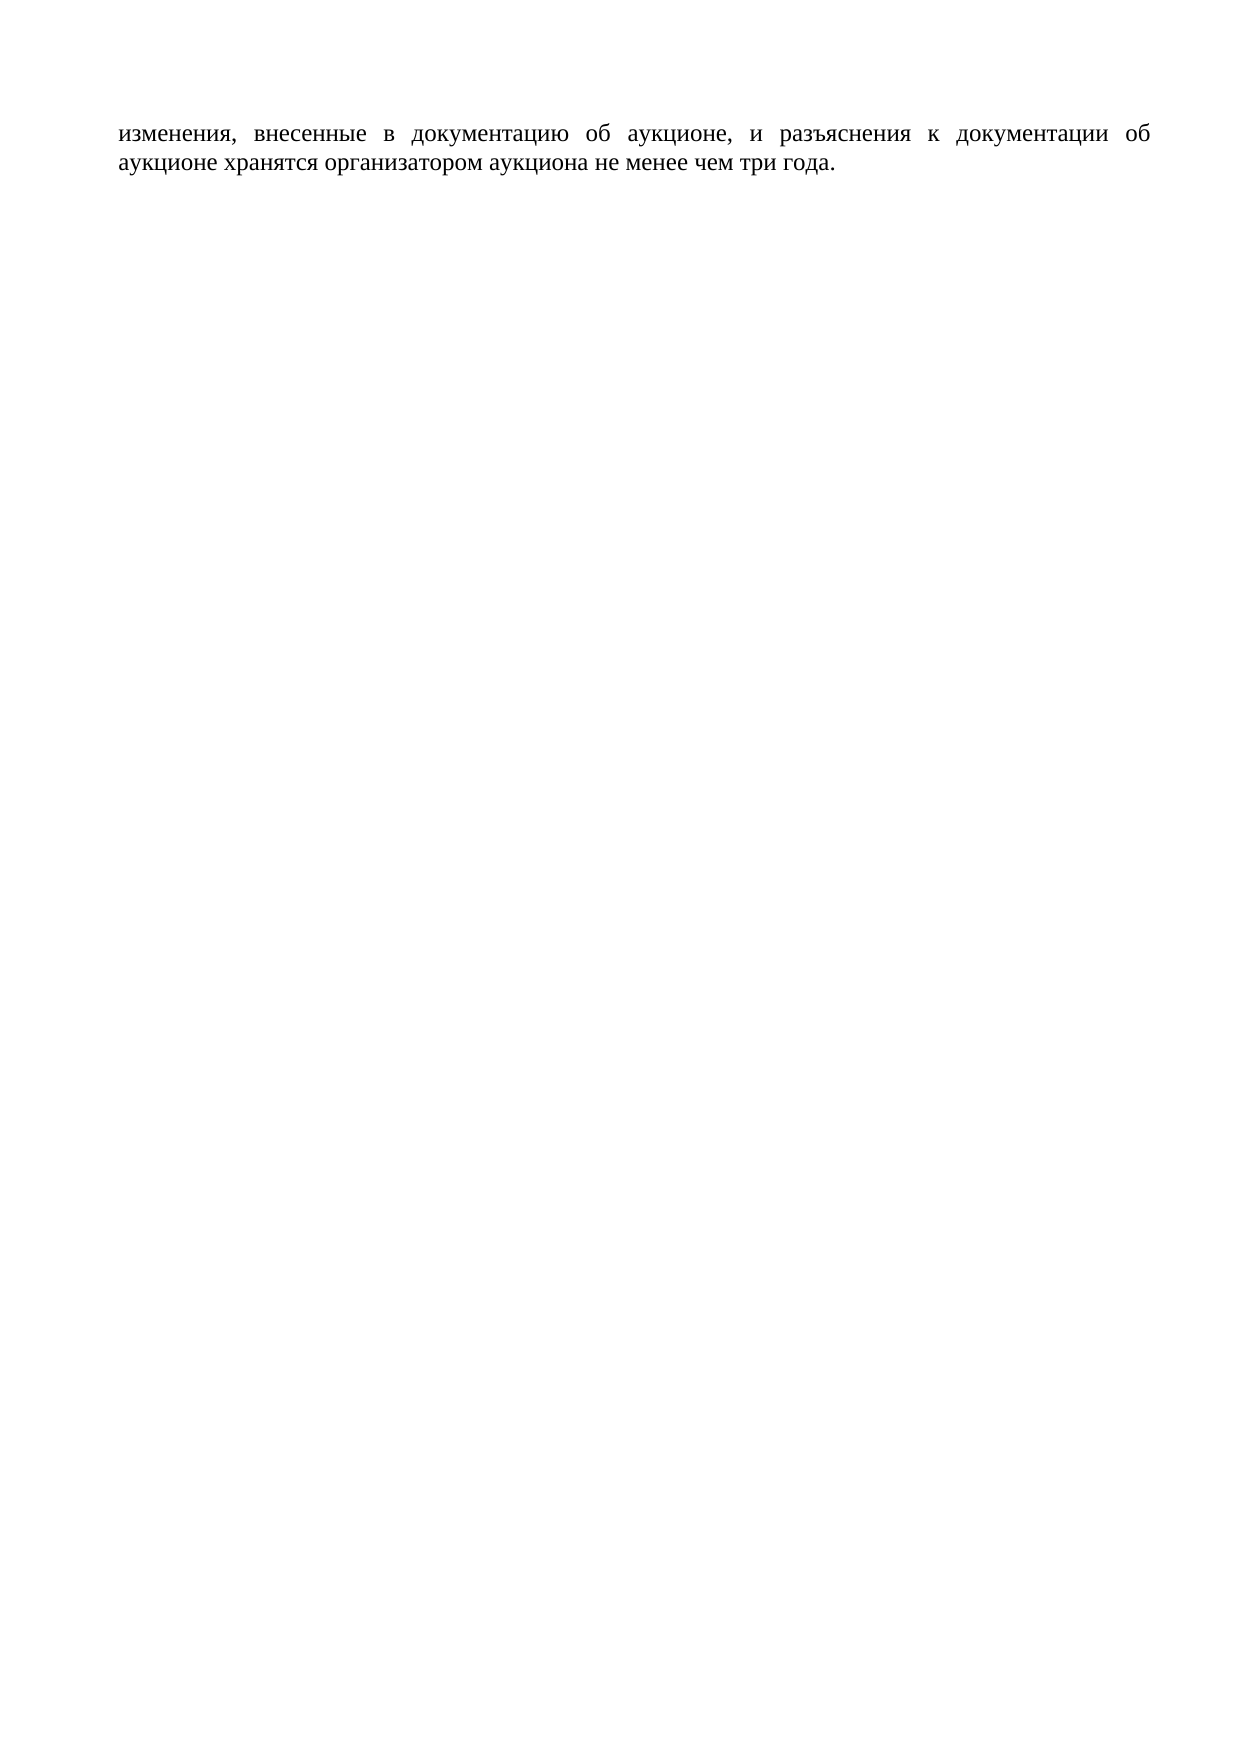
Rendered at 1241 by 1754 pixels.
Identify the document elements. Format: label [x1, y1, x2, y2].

text [118, 118, 1152, 176]
